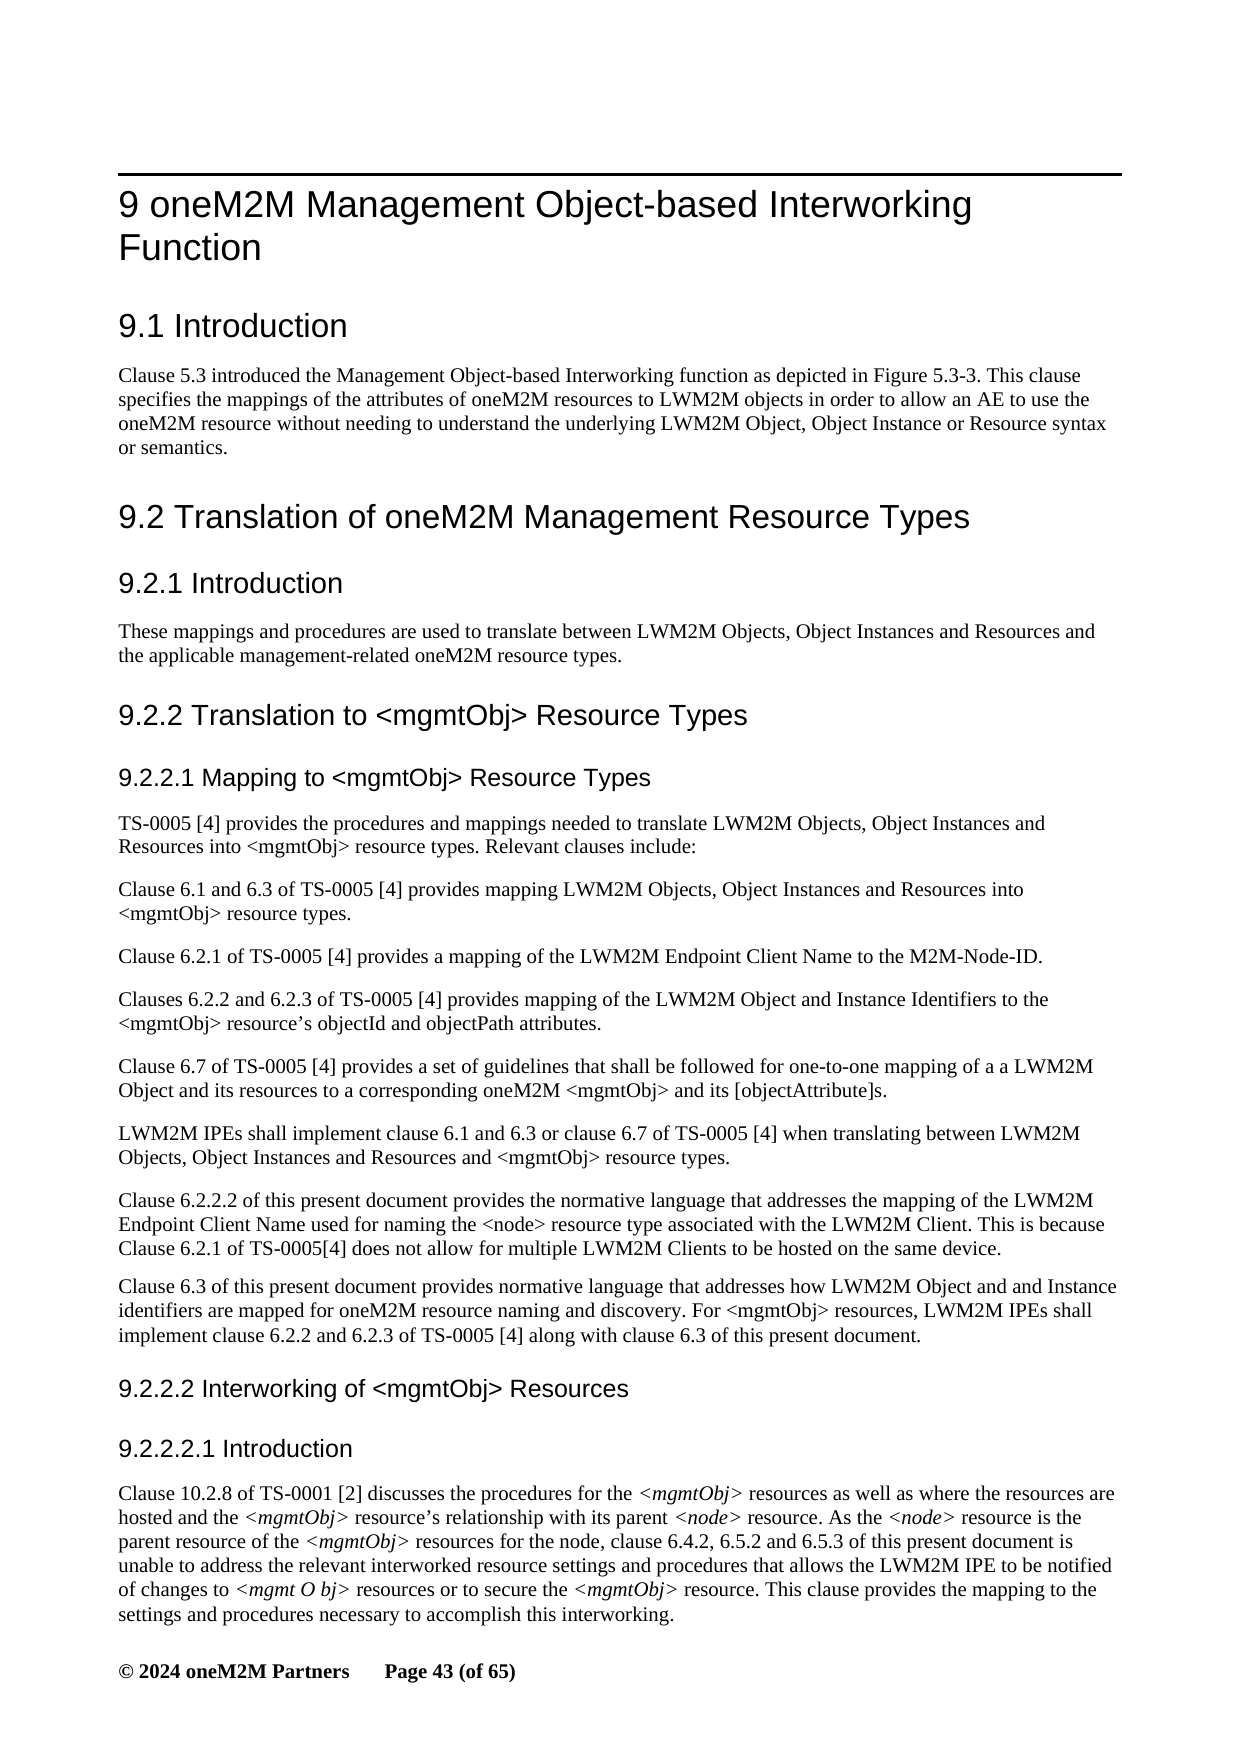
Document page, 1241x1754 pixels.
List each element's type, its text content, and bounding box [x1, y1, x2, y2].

subtitle 9 oneM2M Management Object-based Interworking Function [118, 176, 1122, 268]
subtitle 9.1 Introduction [118, 306, 1122, 344]
subtitle 9.2 Translation of oneM2M Management Resource Types [118, 497, 1122, 535]
subtitle 9.2.2.2.1 Introduction [118, 1434, 1122, 1462]
subtitle 9.2.2.2 Interworking of <mgmtObj> Resources [118, 1374, 1122, 1402]
text Clause 6.2.2.2 of this present document provides the normative language that addresses the mapping of the LWM2M Endpoint Client Name used for naming the <node> resource type associated with the LWM2M Client. This is because Clause 6.2.1 of TS-0005[4] does not allow for multiple LWM2M Clients to be hosted on the same device. [118, 1188, 1122, 1260]
subtitle 9.2.2.1 Mapping to <mgmtObj> Resource Types [118, 763, 1122, 792]
text Clause 6.3 of this present document provides normative language that addresses how LWM2M Object and and Instance identifiers are mapped for oneM2M resource naming and discovery. For <mgmtObj> resources, LWM2M IPEs shall implement clause 6.2.2 and 6.2.3 of TS-0005 [4] along with clause 6.3 of this present document. [118, 1274, 1122, 1347]
subtitle 9.2.1 Introduction [118, 566, 1122, 600]
subtitle 9.2.2 Translation to <mgmtObj> Resource Types [118, 698, 1122, 732]
